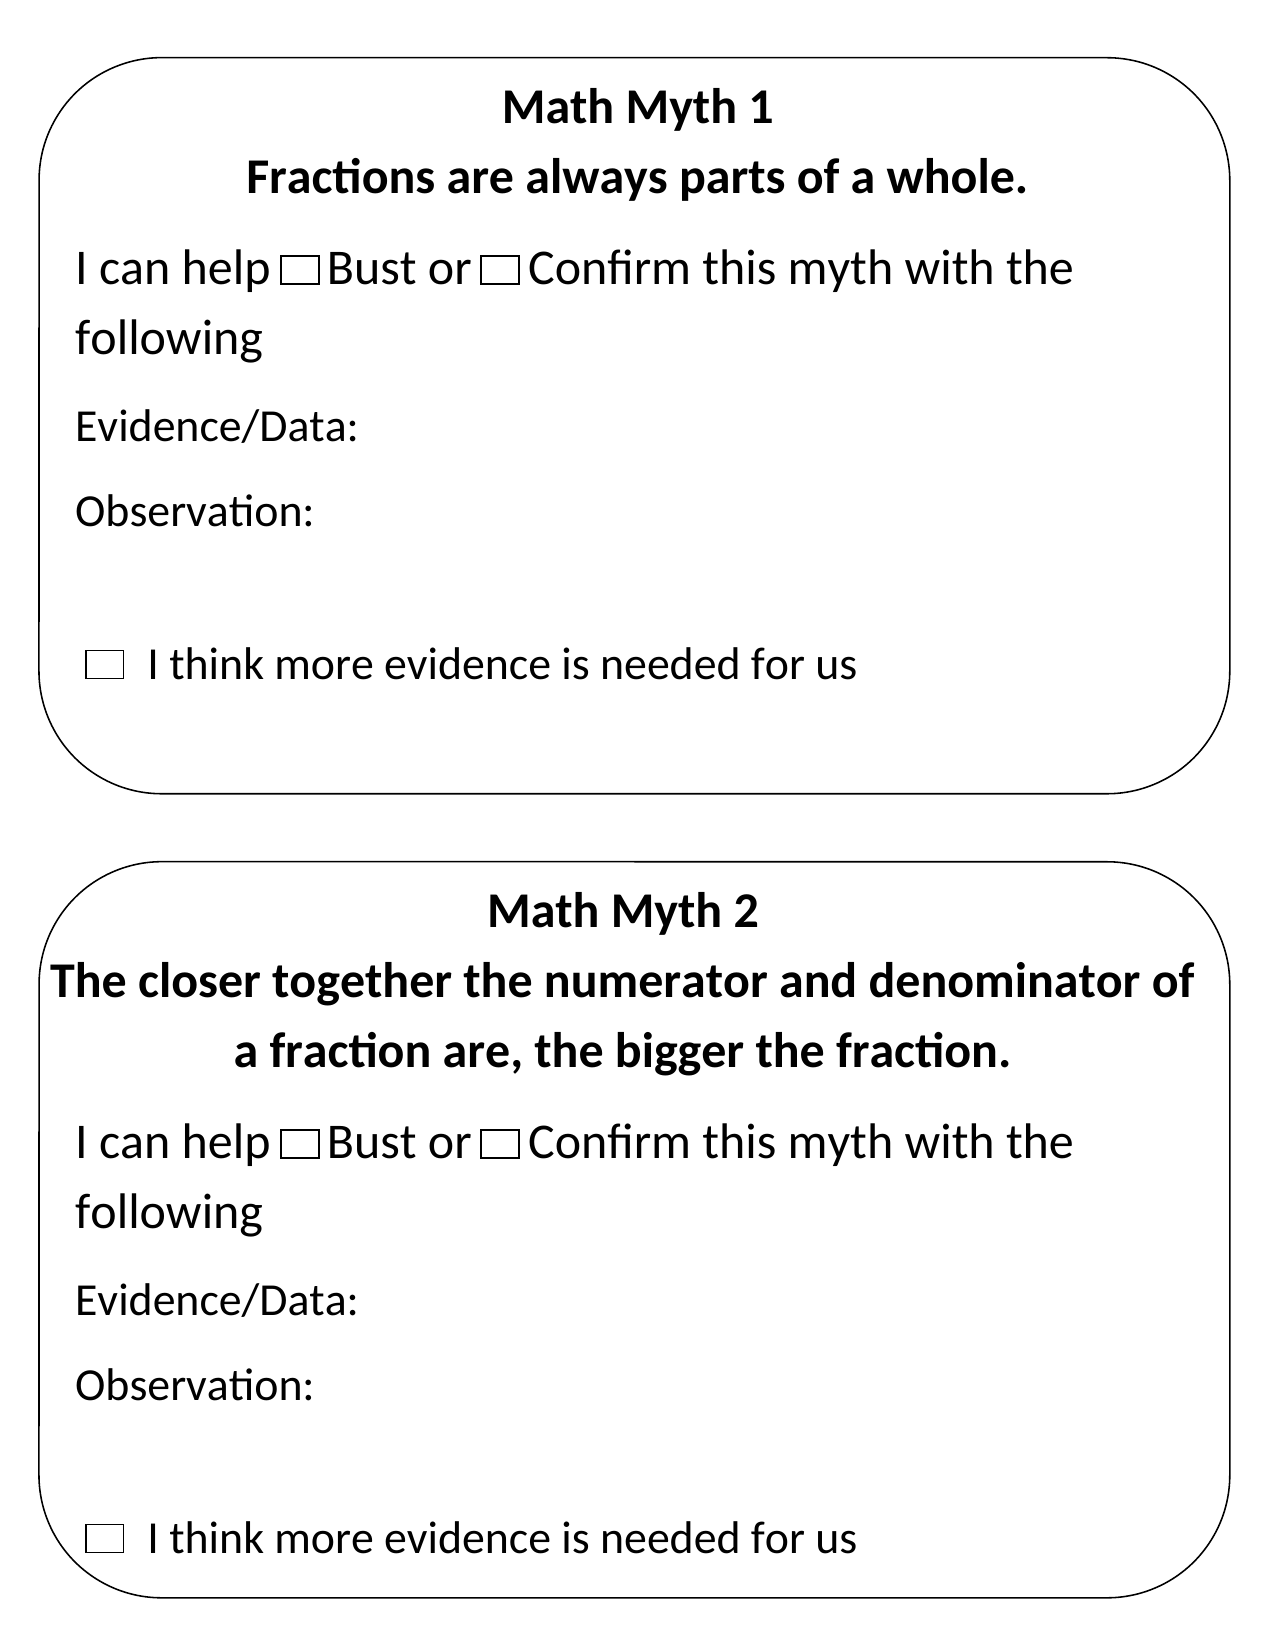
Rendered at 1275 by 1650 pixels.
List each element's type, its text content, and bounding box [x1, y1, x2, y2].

text I think more evidence is needed for us [75, 1509, 1200, 1565]
text Observation: [75, 1356, 1200, 1412]
text Evidence/Data: [75, 397, 1200, 453]
text Evidence/Data: [75, 1271, 1200, 1327]
text Math Myth 2 The closer together the numerator and denominator of a fraction are, the bigger the fraction. [45, 879, 1200, 1080]
text I think more evidence is needed for us [75, 635, 1200, 691]
text Math Myth 1 Fractions are always parts of a whole. [75, 75, 1200, 206]
text Observation: [75, 482, 1200, 538]
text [75, 1110, 1200, 1241]
text I can help Bust or Confirm this myth with the following [75, 236, 1200, 367]
